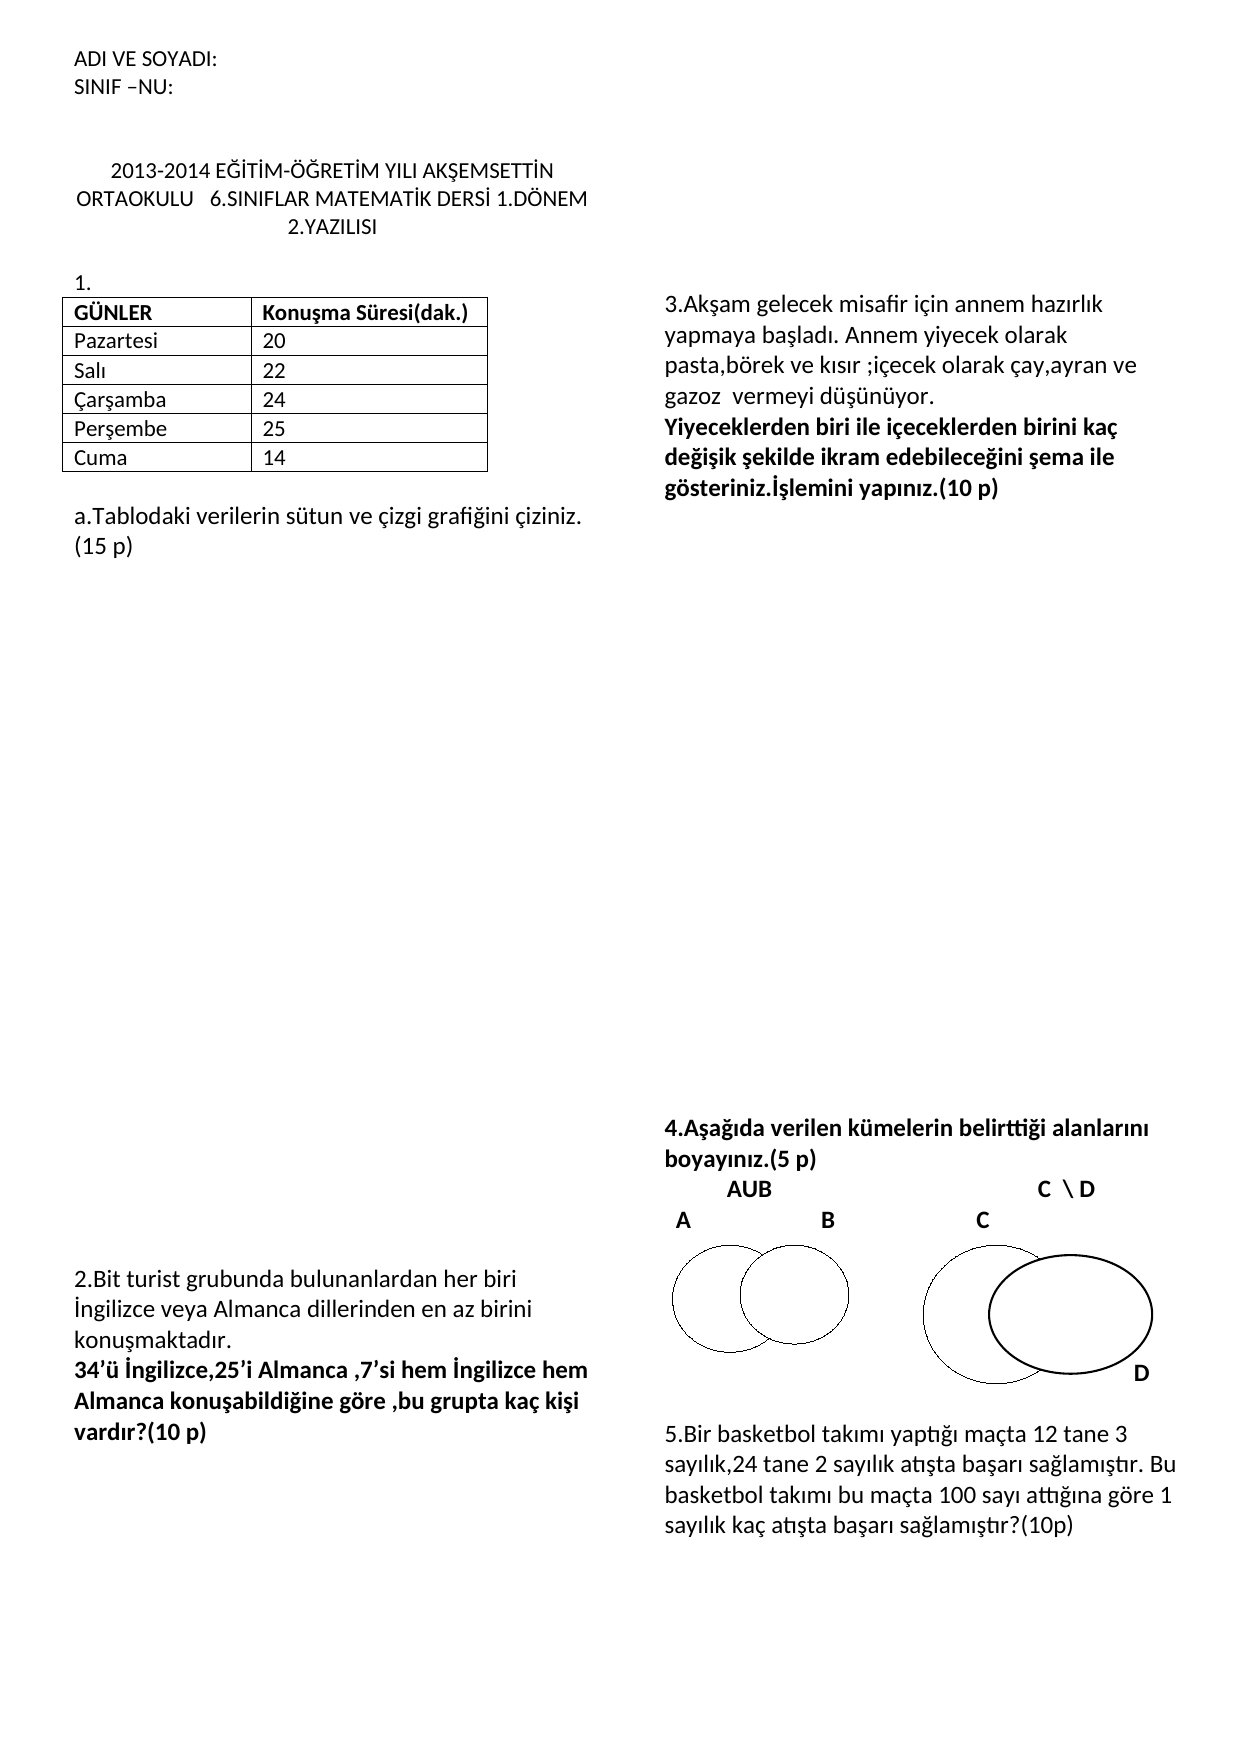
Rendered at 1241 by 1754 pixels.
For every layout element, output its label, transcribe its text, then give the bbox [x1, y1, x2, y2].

table_cell 24 [252, 385, 487, 413]
text A B C [664, 1204, 1181, 1235]
table_cell 22 [252, 356, 487, 384]
text (15 p) [74, 531, 591, 561]
table_cell Salı [63, 356, 251, 384]
text SINIF –NU: [74, 72, 591, 100]
text 34’ü İngilizce,25’i Almanca ,7’si hem İngilizce hem Almanca konuşabildiğine göre ,bu grupta kaç kişi vardır?(10 p) [74, 1354, 591, 1446]
table_cell 20 [252, 327, 487, 355]
text 1. [74, 268, 591, 297]
text ADI VE SOYADI: [74, 44, 591, 72]
text Yiyeceklerden biri ile içeceklerden birini kaç değişik şekilde ikram edebileceğini şema ile gösteriniz.İşlemini yapınız.(10 p) [664, 411, 1181, 502]
text AUB C \ D [664, 1174, 1181, 1204]
table_cell 25 [252, 414, 487, 442]
text 5.Bir basketbol takımı yaptığı maçta 12 tane 3 sayılık,24 tane 2 sayılık atışta başarı sağlamıştır. Bu basketbol takımı bu maçta 100 sayı attığına göre 1 sayılık kaç atışta başarı sağlamıştır?(10p) [664, 1418, 1181, 1540]
text 2013-2014 EĞİTİM-ÖĞRETİM YILI AKŞEMSETTİN ORTAOKULU 6.SINIFLAR MATEMATİK DERSİ 1.DÖNEM 2.YAZILISI [74, 156, 591, 241]
text 3.Akşam gelecek misafir için annem hazırlık yapmaya başladı. Annem yiyecek olarak pasta,börek ve kısır ;içecek olarak çay,ayran ve gazoz vermeyi düşünüyor. [664, 288, 1181, 411]
text a.Tablodaki verilerin sütun ve çizgi grafiğini çiziniz. [74, 500, 591, 531]
table_header Konuşma Süresi(dak.) [252, 298, 487, 326]
text D [664, 1357, 1181, 1387]
table_cell 14 [252, 443, 487, 471]
text 4.Aşağıda verilen kümelerin belirttiği alanlarını boyayınız.(5 p) [664, 1113, 1181, 1174]
table_cell Çarşamba [63, 385, 251, 413]
table_cell Cuma [63, 443, 251, 471]
table_header GÜNLER [63, 298, 251, 326]
text 2.Bit turist grubunda bulunanlardan her biri İngilizce veya Almanca dillerinden en az birini konuşmaktadır. [74, 1263, 591, 1354]
table_cell Perşembe [63, 414, 251, 442]
table_cell Pazartesi [63, 327, 251, 355]
